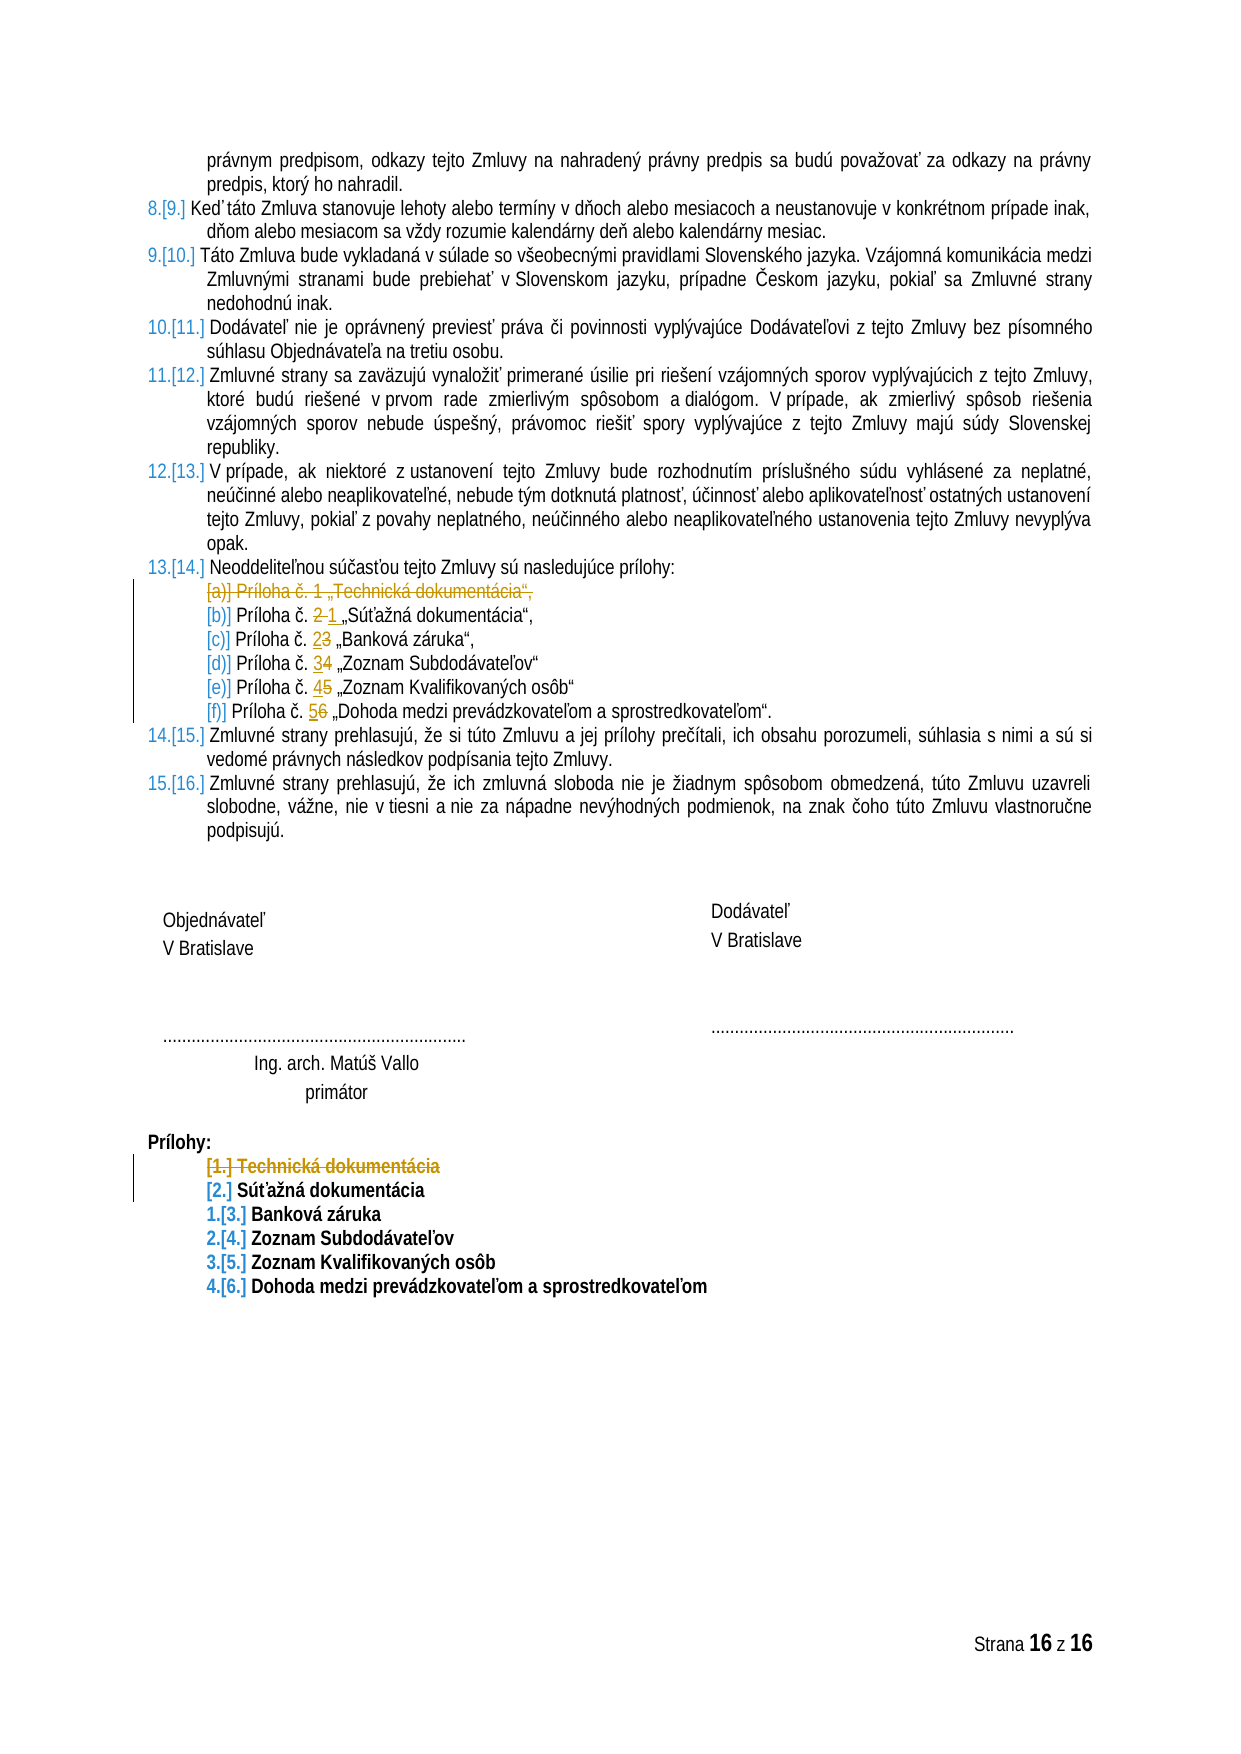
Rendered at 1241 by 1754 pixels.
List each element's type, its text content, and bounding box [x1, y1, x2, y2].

text Prílohy: [148, 1130, 1093, 1154]
list Súťažná dokumentácia [206, 1178, 1093, 1202]
list Zmluvné strany sa zaväzujú vynaložiť primerané úsilie pri riešení vzájomných sporov vyplývajúcich z tejto Zmluvy, ktoré budú riešené v prvom rade zmierlivým spôsobom a dialógom. V prípade, ak zmierlivý spôsob riešenia vzájomných sporov nebude úspešný, právomoc riešiť spory vyplývajúce z tejto Zmluvy majú súdy Slovenskej republiky. [148, 363, 1093, 459]
list Zmluvné strany prehlasujú, že ich zmluvná sloboda nie je žiadnym spôsobom obmedzená, túto Zmluvu uzavreli slobodne, vážne, nie v tiesni a nie za nápadne nevýhodných podmienok, na znak čoho túto Zmluvu vlastnoručne podpisujú. [148, 771, 1093, 842]
list Neoddeliteľnou súčasťou tejto Zmluvy sú nasledujúce prílohy: [148, 555, 1093, 579]
list Zoznam Kvalifikovaných osôb [206, 1250, 1093, 1274]
list V prípade, ak niektoré z ustanovení tejto Zmluvy bude rozhodnutím príslušného súdu vyhlásené za neplatné, neúčinné alebo neaplikovateľné, nebude tým dotknutá platnosť, účinnosť alebo aplikovateľnosť ostatných ustanovení tejto Zmluvy, pokiaľ z povahy neplatného, neúčinného alebo neaplikovateľného ustanovenia tejto Zmluvy nevyplýva opak. [148, 459, 1093, 555]
list Táto Zmluva bude vykladaná v súlade so všeobecnými pravidlami Slovenského jazyka. Vzájomná komunikácia medzi Zmluvnými stranami bude prebiehať v Slovenskom jazyku, prípadne Českom jazyku, pokiaľ sa Zmluvné strany nedohodnú inak. [148, 243, 1093, 315]
list Zmluvné strany prehlasujú, že si túto Zmluvu a jej prílohy prečítali, ich obsahu porozumeli, súhlasia s nimi a sú si vedomé právnych následkov podpísania tejto Zmluvy. [148, 723, 1093, 771]
list Príloha č. „Banková záruka“, [207, 627, 1093, 651]
list Príloha č. „Súťažná dokumentácia“, [207, 603, 1093, 627]
list Príloha č. „Zoznam Subdodávateľov“ [207, 651, 1093, 675]
list Keď táto Zmluva stanovuje lehoty alebo termíny v dňoch alebo mesiacoch a neustanovuje v konkrétnom prípade inak, dňom alebo mesiacom sa vždy rozumie kalendárny deň alebo kalendárny mesiac. [148, 196, 1093, 243]
list Zoznam Subdodávateľov [206, 1226, 1093, 1250]
list Príloha č. „Zoznam Kvalifikovaných osôb“ [207, 675, 1093, 699]
list Príloha č. „Dohoda medzi prevádzkovateľom a sprostredkovateľom“. [207, 699, 1093, 723]
list Banková záruka [206, 1202, 1093, 1226]
list Dodávateľ nie je oprávnený previesť práva či povinnosti vyplývajúce Dodávateľovi z tejto Zmluvy bez písomného súhlasu Objednávateľa na tretiu osobu. [148, 315, 1093, 363]
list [148, 148, 1093, 196]
list Dohoda medzi prevádzkovateľom a sprostredkovateľom [206, 1274, 1093, 1298]
